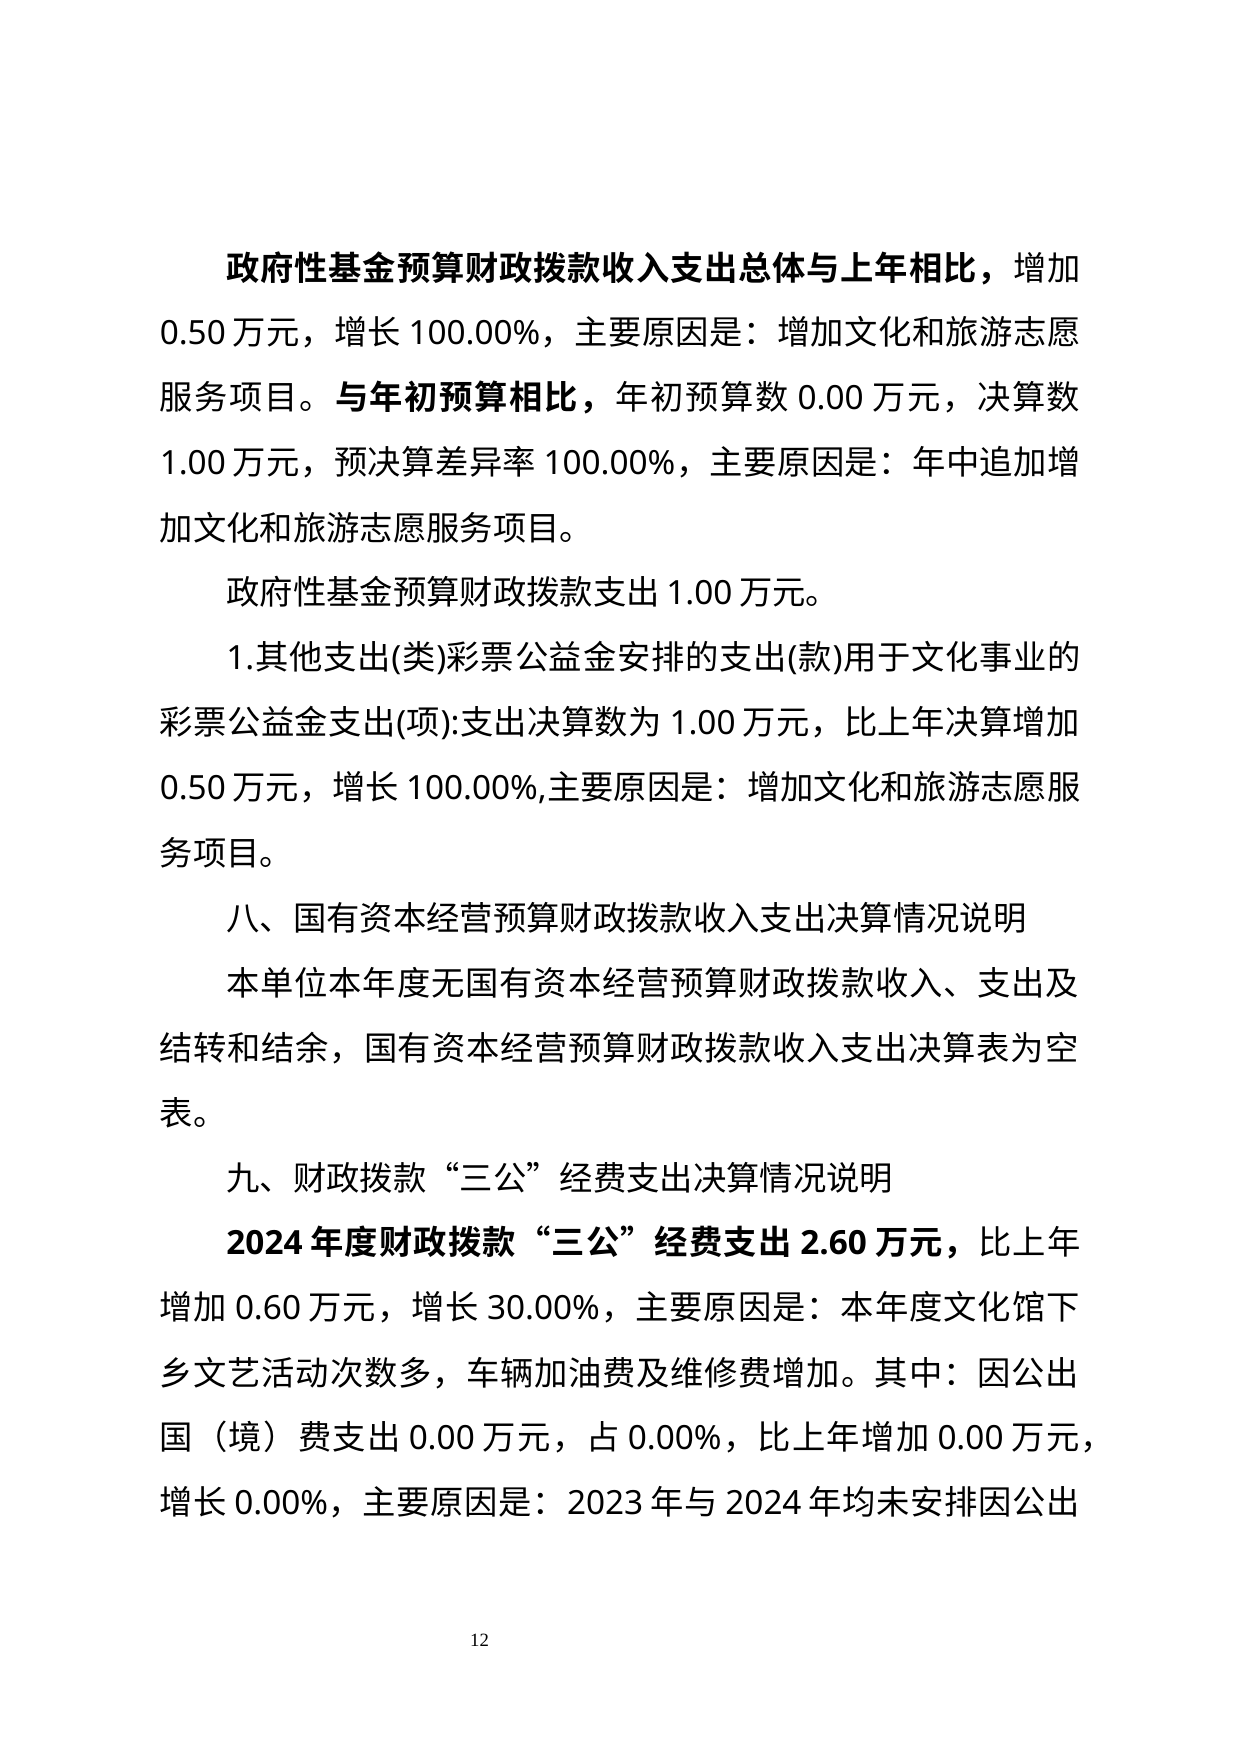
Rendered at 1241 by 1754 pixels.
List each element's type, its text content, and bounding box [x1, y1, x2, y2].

text 九、财政拨款“三公”经费支出决算情况说明 [159, 1143, 1081, 1208]
text 八、国有资本经营预算财政拨款收入支出决算情况说明 [159, 883, 1081, 948]
text 政府性基金预算财政拨款收入支出总体与上年相比，增加0.50万元，增长100.00%，主要原因是：增加文化和旅游志愿服务项目。与年初预算相比，年初预算数0.00万元，决算数1.00万元，预决算差异率100.00%，主要原因是：年中追加增加文化和旅游志愿服务项目。 [159, 233, 1081, 558]
text 政府性基金预算财政拨款支出1.00万元。 [159, 558, 1081, 623]
text 本单位本年度无国有资本经营预算财政拨款收入、支出及结转和结余，国有资本经营预算财政拨款收入支出决算表为空表。 [159, 948, 1081, 1143]
text 1.其他支出(类)彩票公益金安排的支出(款)用于文化事业的彩票公益金支出(项):支出决算数为1.00万元，比上年决算增加0.50万元，增长100.00%,主要原因是：增加文化和旅游志愿服务项目。 [159, 623, 1081, 883]
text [159, 1208, 1081, 1533]
